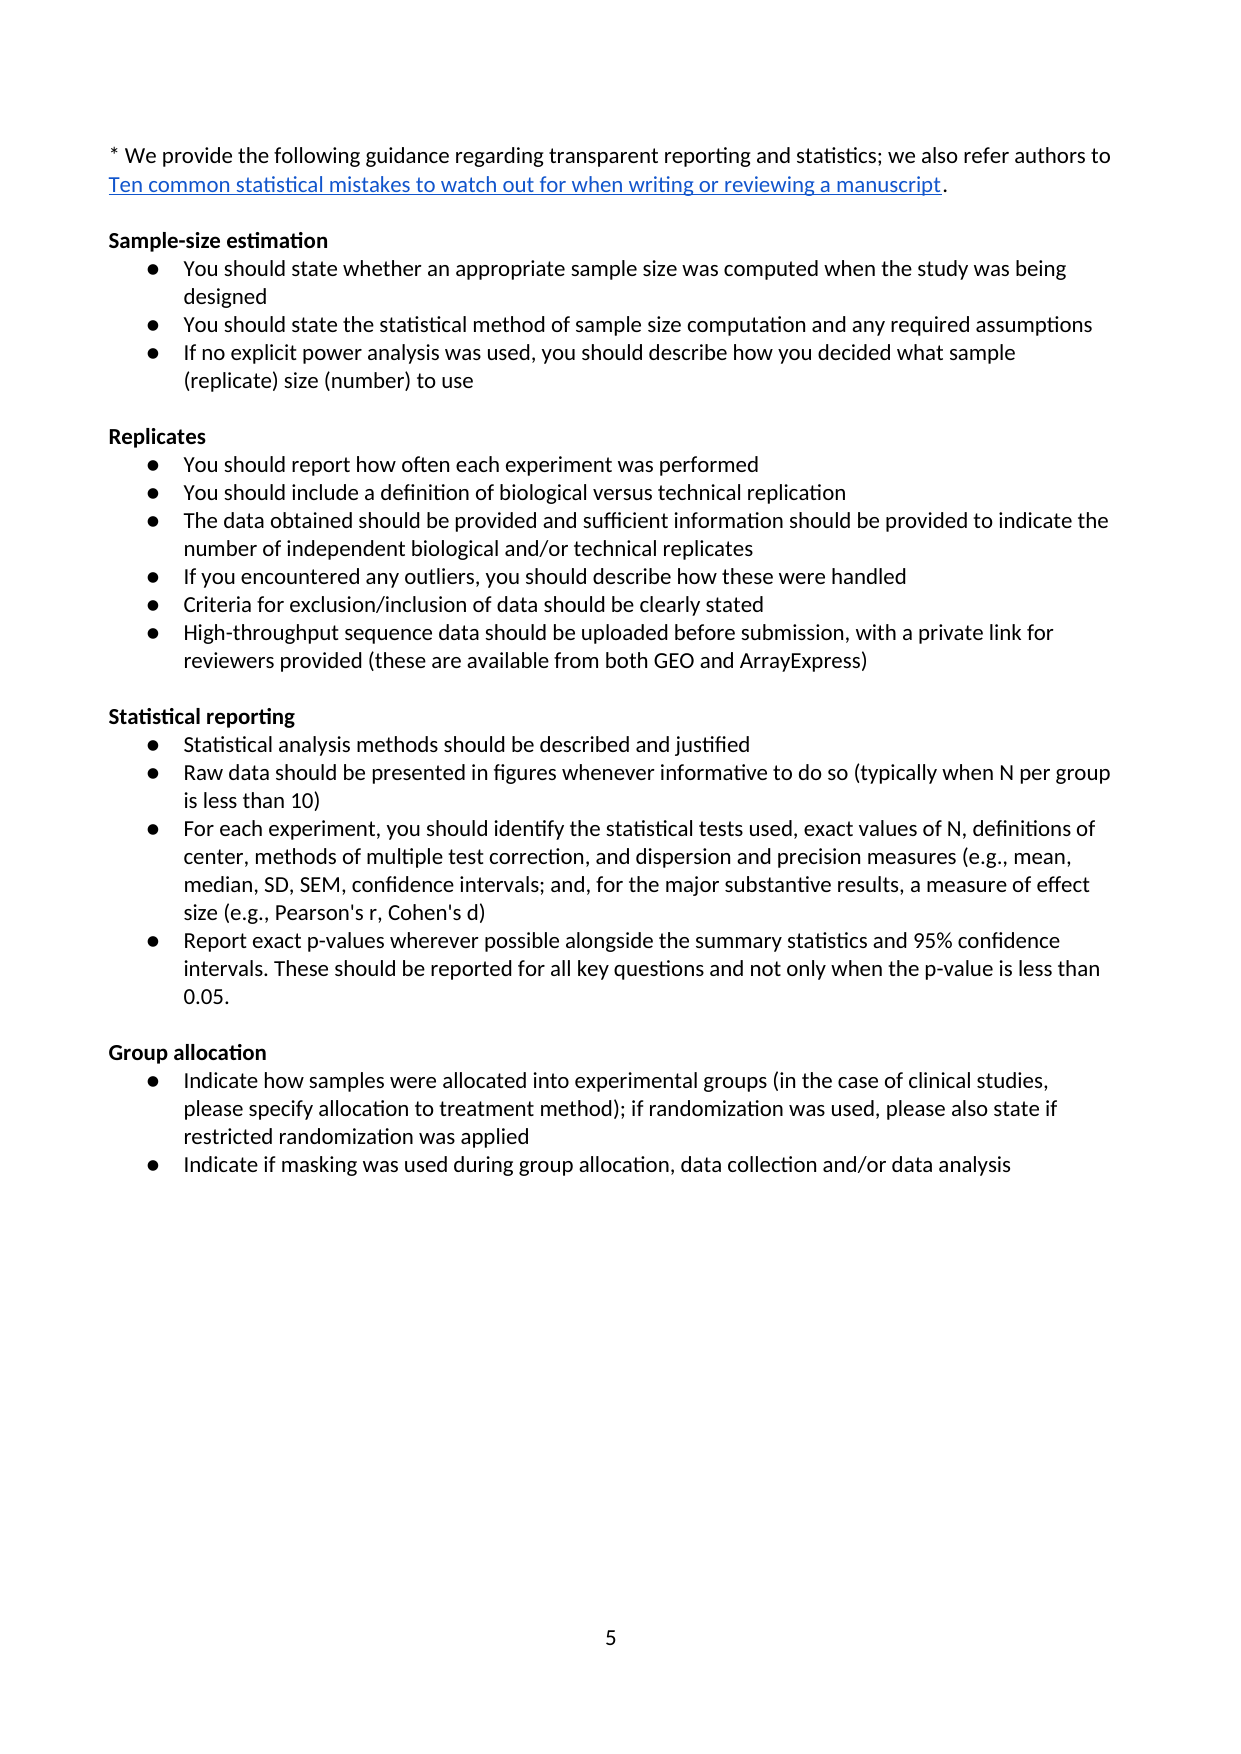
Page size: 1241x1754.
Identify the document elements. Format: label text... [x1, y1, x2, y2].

list Indicate how samples were allocated into experimental groups (in the case of clinical studies, please specify allocation to treatment method); if randomization was used, please also state if restricted randomization was applied [146, 1066, 1113, 1150]
list You should state the statistical method of sample size computation and any required assumptions [146, 310, 1113, 338]
list You should include a definition of biological versus technical replication [146, 478, 1113, 506]
list Raw data should be presented in figures whenever informative to do so (typically when N per group is less than 10) [146, 758, 1113, 814]
text Group allocation [108, 1038, 1113, 1066]
text Statistical reporting [108, 702, 1113, 730]
text * We provide the following guidance regarding transparent reporting and statistics; we also refer authors to Ten common statistical mistakes to watch out for when writing or reviewing a manuscript. [108, 142, 1113, 198]
list High-throughput sequence data should be uploaded before submission, with a private link for reviewers provided (these are available from both GEO and ArrayExpress) [146, 618, 1113, 674]
list You should state whether an appropriate sample size was computed when the study was being designed [146, 254, 1113, 310]
text Sample-size estimation [108, 226, 1113, 254]
list For each experiment, you should identify the statistical tests used, exact values of N, definitions of center, methods of multiple test correction, and dispersion and precision measures (e.g., mean, median, SD, SEM, confidence intervals; and, for the major substantive results, a measure of effect size (e.g., Pearson's r, Cohen's d) [146, 814, 1113, 926]
list Report exact p-values wherever possible alongside the summary statistics and 95% confidence intervals. These should be reported for all key questions and not only when the p-value is less than 0.05. [146, 926, 1113, 1010]
list Statistical analysis methods should be described and justified [146, 730, 1113, 758]
list Criteria for exclusion/inclusion of data should be clearly stated [146, 590, 1113, 618]
list You should report how often each experiment was performed [146, 450, 1113, 478]
text Replicates [108, 422, 1113, 450]
list If you encountered any outliers, you should describe how these were handled [146, 562, 1113, 590]
list If no explicit power analysis was used, you should describe how you decided what sample (replicate) size (number) to use [146, 338, 1113, 394]
list Indicate if masking was used during group allocation, data collection and/or data analysis [146, 1150, 1113, 1178]
list The data obtained should be provided and sufficient information should be provided to indicate the number of independent biological and/or technical replicates [146, 506, 1113, 562]
